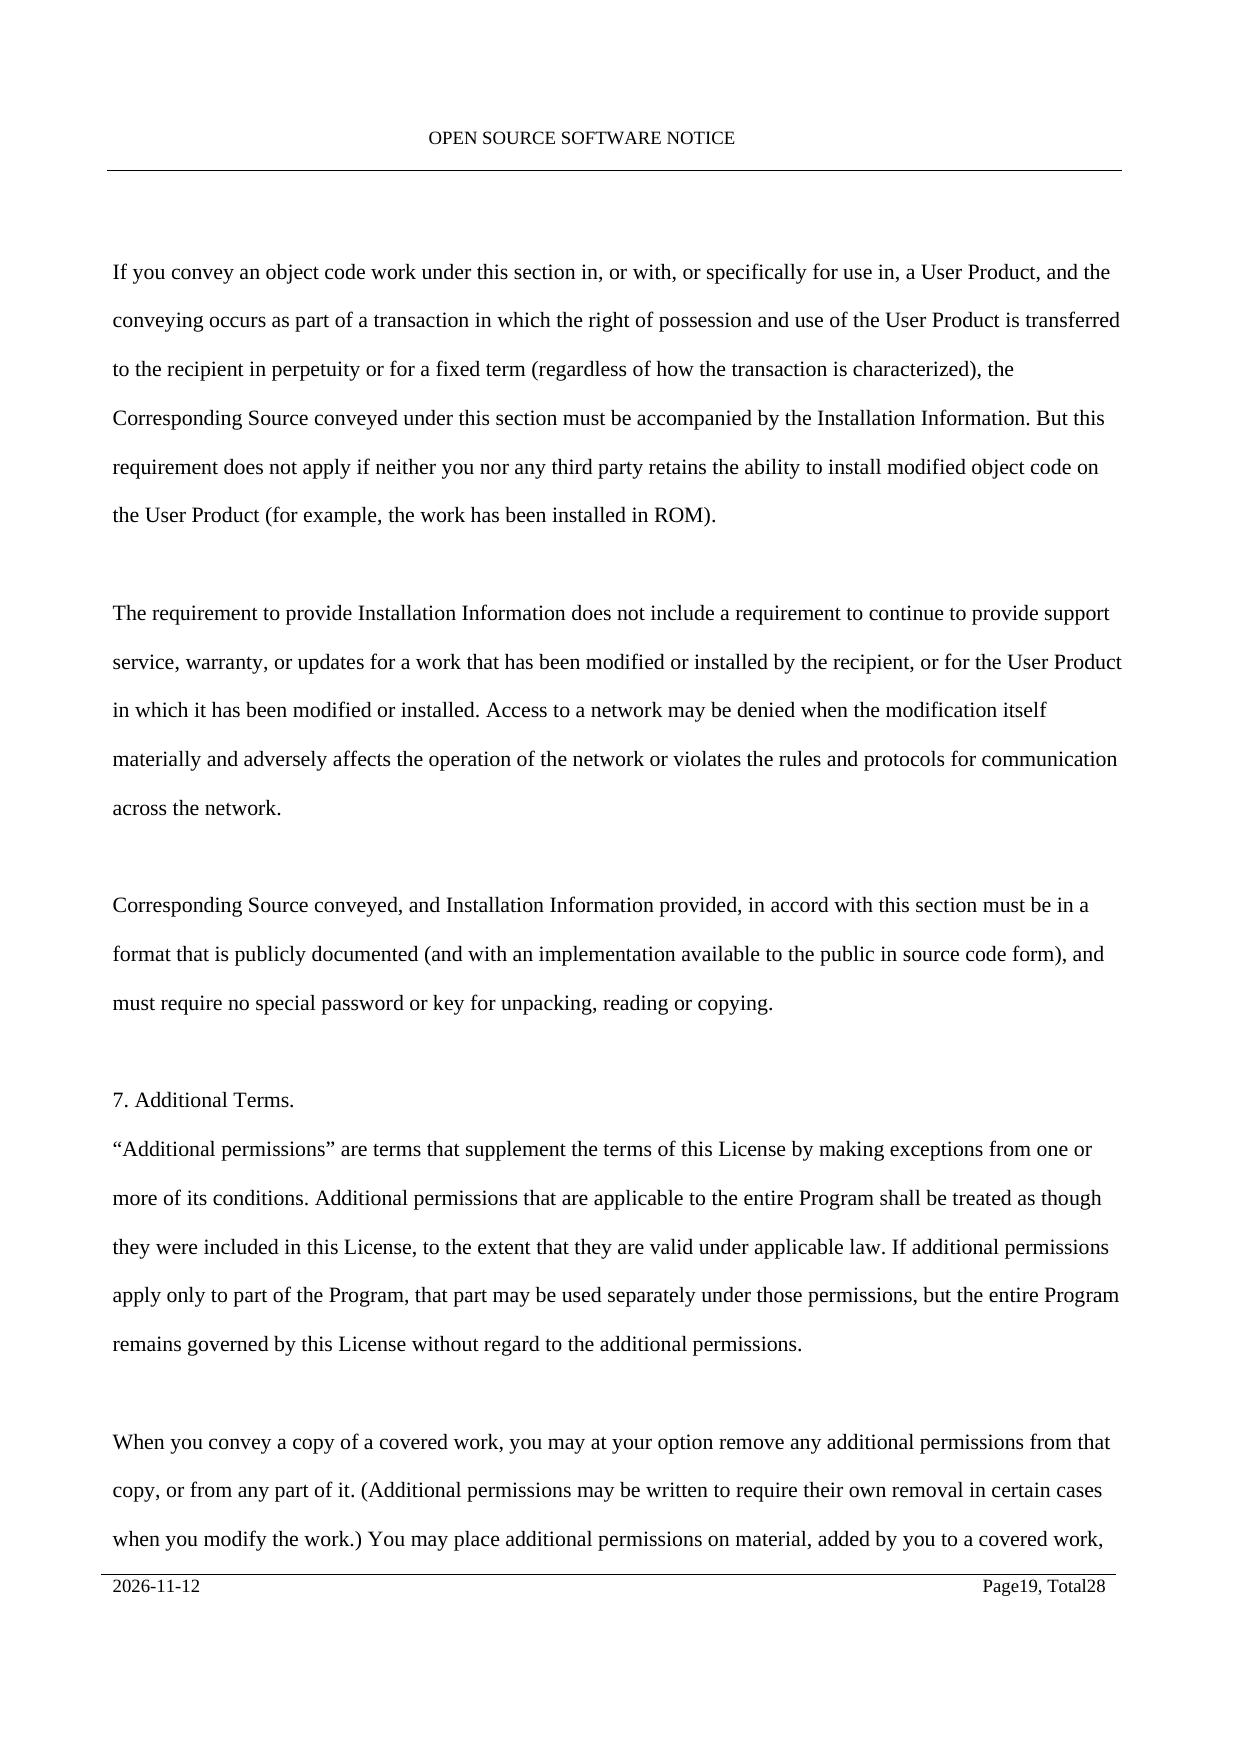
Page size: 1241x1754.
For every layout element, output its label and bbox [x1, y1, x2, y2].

text [112, 206, 1128, 1555]
